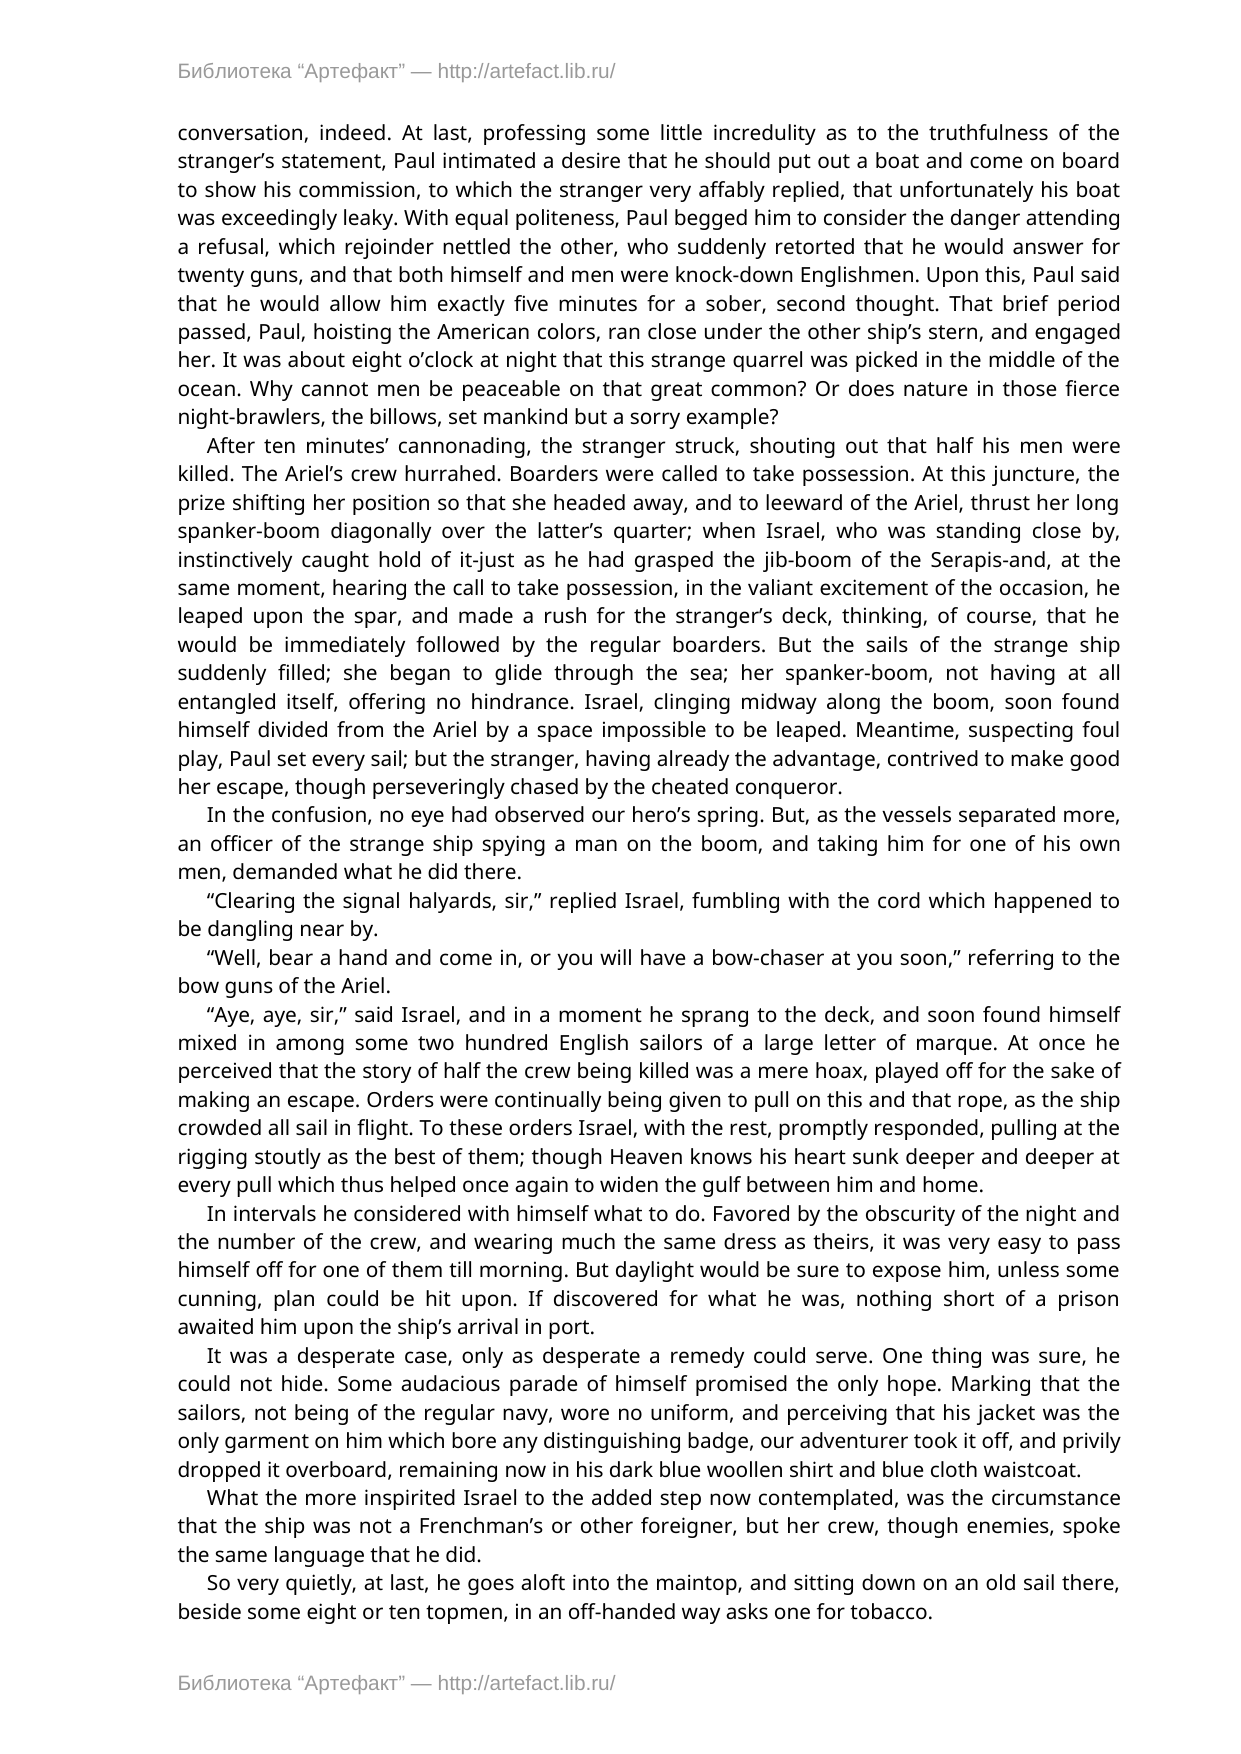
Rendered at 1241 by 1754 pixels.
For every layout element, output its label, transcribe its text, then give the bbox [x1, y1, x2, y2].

text What the more inspirited Israel to the added step now contemplated, was the circumstance that the ship was not a Frenchman’s or other foreigner, but her crew, though enemies, spoke the same language that he did. [177, 1483, 1122, 1568]
text “Well, bear a hand and come in, or you will have a bow-chaser at you soon,” referring to the bow guns of the Ariel. [177, 943, 1122, 1000]
text After ten minutes’ cannonading, the stranger struck, shouting out that half his men were killed. The Ariel’s crew hurrahed. Boarders were called to take possession. At this juncture, the prize shifting her position so that she headed away, and to leeward of the Ariel, thrust her long spanker-boom diagonally over the latter’s quarter; when Israel, who was standing close by, instinctively caught hold of it-just as he had grasped the jib-boom of the Serapis-and, at the same moment, hearing the call to take possession, in the valiant excitement of the occasion, he leaped upon the spar, and made a rush for the stranger’s deck, thinking, of course, that he would be immediately followed by the regular boarders. But the sails of the strange ship suddenly filled; she began to glide through the sea; her spanker-boom, not having at all entangled itself, offering no hindrance. Israel, clinging midway along the boom, soon found himself divided from the Ariel by a space impossible to be leaped. Meantime, suspecting foul play, Paul set every sail; but the stranger, having already the advantage, contrived to make good her escape, though perseveringly chased by the cheated conqueror. [177, 431, 1122, 801]
text It was a desperate case, only as desperate a remedy could serve. One thing was sure, he could not hide. Some audacious parade of himself promised the only hope. Marking that the sailors, not being of the regular navy, wore no uniform, and perceiving that his jacket was the only garment on him which bore any distinguishing badge, our adventurer took it off, and privily dropped it overboard, remaining now in his dark blue woollen shirt and blue cloth waistcoat. [177, 1341, 1122, 1483]
text “Clearing the signal halyards, sir,” replied Israel, fumbling with the cord which happened to be dangling near by. [177, 886, 1122, 943]
text So very quietly, at last, he goes aloft into the maintop, and sitting down on an old sail there, beside some eight or ten topmen, in an off-handed way asks one for tobacco. [177, 1568, 1122, 1625]
text In intervals he considered with himself what to do. Favored by the obscurity of the night and the number of the crew, and wearing much the same dress as theirs, it was very easy to pass himself off for one of them till morning. But daylight would be sure to expose him, unless some cunning, plan could be hit upon. If discovered for what he was, nothing short of a prison awaited him upon the ship’s arrival in port. [177, 1199, 1122, 1341]
text “Aye, aye, sir,” said Israel, and in a moment he sprang to the deck, and soon found himself mixed in among some two hundred English sailors of a large letter of marque. At once he perceived that the story of half the crew being killed was a mere hoax, played off for the sake of making an escape. Orders were continually being given to pull on this and that rope, as the ship crowded all sail in flight. To these orders Israel, with the rest, promptly responded, pulling at the rigging stoutly as the best of them; though Heaven knows his heart sunk deeper and deeper at every pull which thus helped once again to widen the gulf between him and home. [177, 1000, 1122, 1199]
text In the confusion, no eye had observed our hero’s spring. But, as the vessels separated more, an officer of the strange ship spying a man on the boom, and taking him for one of his own men, demanded what he did there. [177, 801, 1122, 886]
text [177, 118, 1122, 431]
